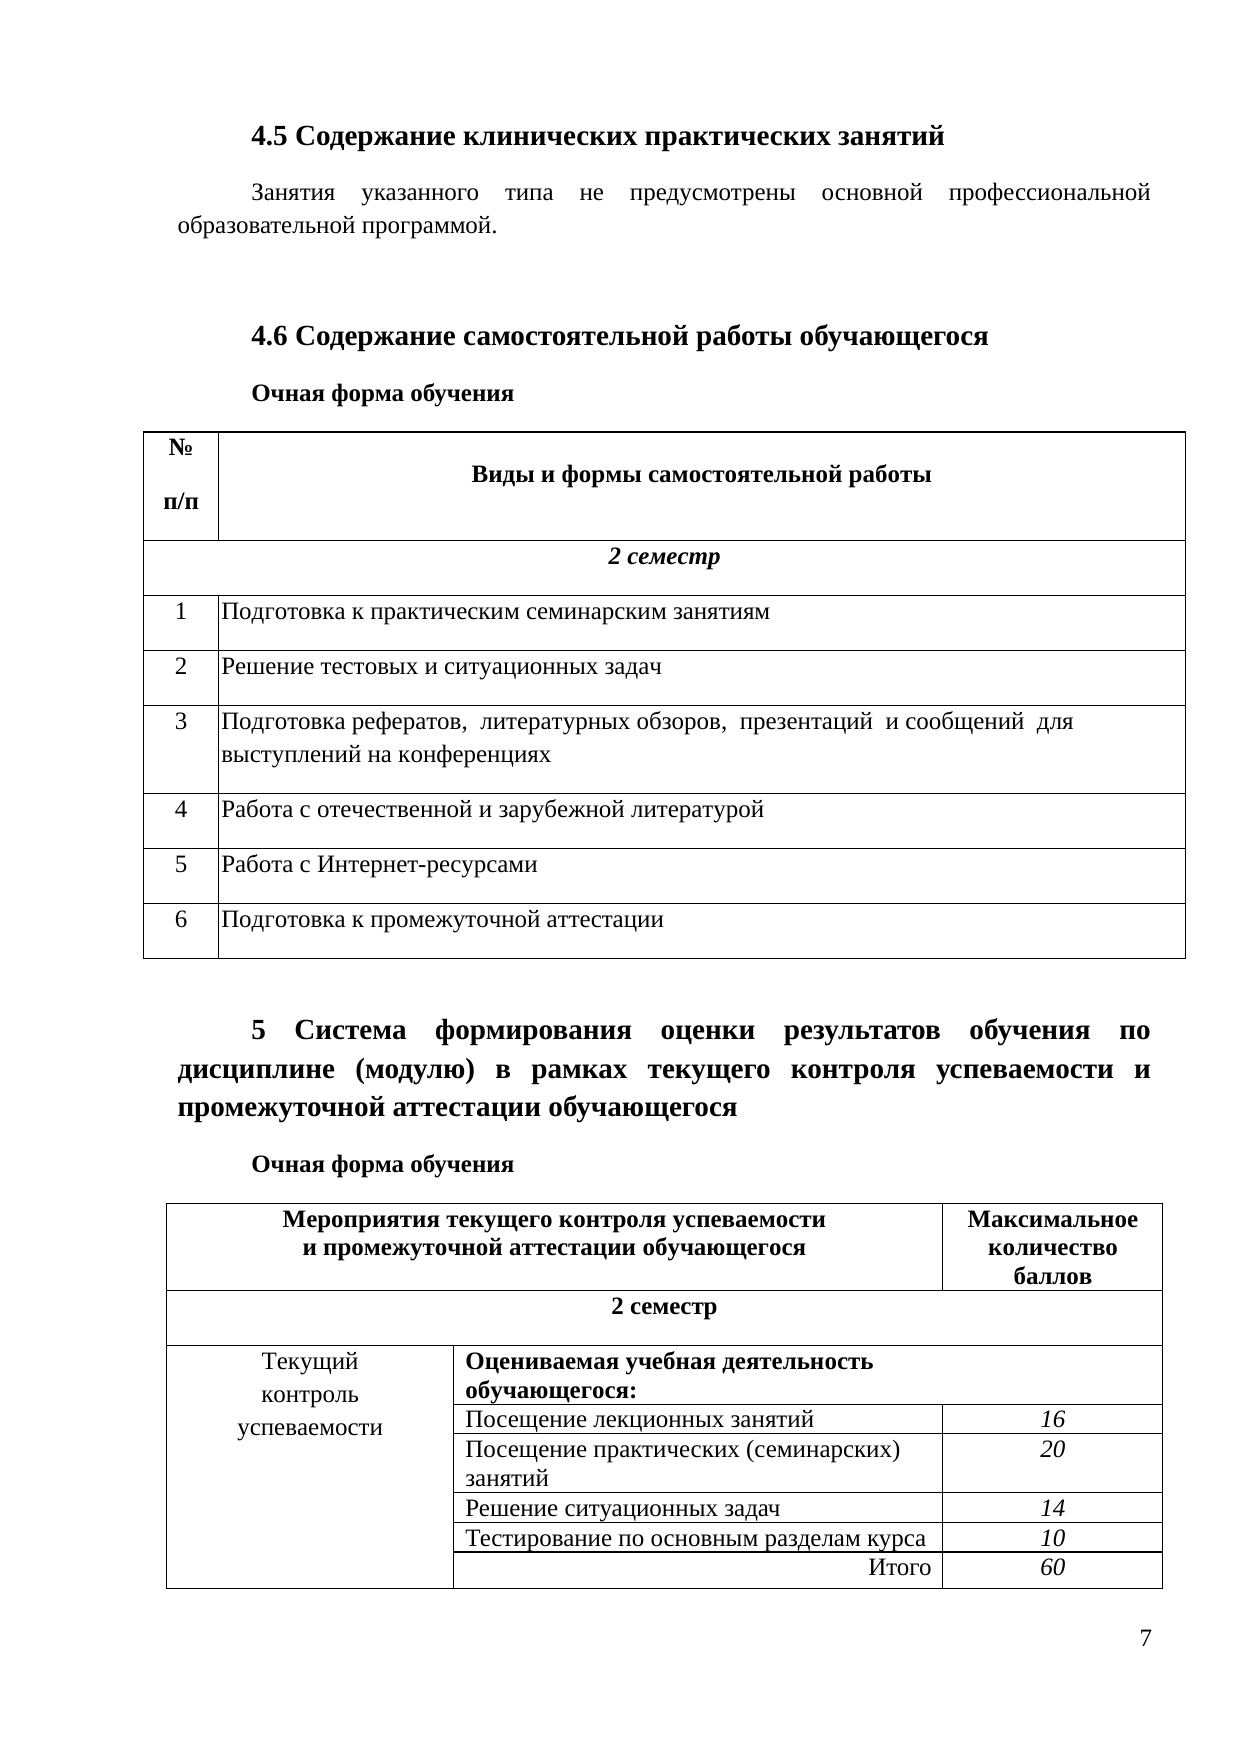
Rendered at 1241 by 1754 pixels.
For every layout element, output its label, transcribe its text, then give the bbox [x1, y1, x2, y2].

table_cell 16 [943, 1405, 1162, 1433]
table_header № п/п [144, 433, 218, 540]
text Очная форма обучения [177, 1149, 1152, 1178]
table_cell 10 [943, 1523, 1162, 1551]
table_cell 14 [943, 1493, 1162, 1522]
table_header Мероприятия текущего контроля успеваемости и промежуточной аттестации обучающегося [167, 1204, 942, 1290]
table_cell Решение ситуационных задач [454, 1493, 942, 1522]
text Очная форма обучения [177, 378, 1152, 406]
table_cell 4 [144, 794, 218, 848]
table_cell Тестирование по основным разделам курса [454, 1523, 942, 1551]
table_cell Подготовка к промежуточной аттестации [219, 904, 1185, 957]
table_cell 20 [943, 1434, 1162, 1492]
table_cell Работа с отечественной и зарубежной литературой [219, 794, 1185, 848]
table_cell Работа с Интернет-ресурсами [219, 849, 1185, 903]
table_cell Подготовка к практическим семинарским занятиям [219, 596, 1185, 650]
table_cell 3 [144, 706, 218, 793]
table_cell 1 [144, 596, 218, 650]
text 4.6 Содержание самостоятельной работы обучающегося [177, 318, 1152, 352]
table_cell 6 [144, 904, 218, 957]
table_cell 2 семестр [167, 1291, 1162, 1345]
table_header Максимальное количество баллов [943, 1204, 1162, 1290]
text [177, 177, 1152, 239]
table_cell 2 семестр [144, 541, 1185, 595]
table_cell 60 [943, 1553, 1162, 1588]
table_cell Оцениваемая учебная деятельность обучающегося: [454, 1346, 1162, 1403]
table_cell 5 [144, 849, 218, 903]
table_cell Посещение практических (семинарских) занятий [454, 1434, 942, 1492]
table_cell Посещение лекционных занятий [454, 1405, 942, 1433]
table_cell Решение тестовых и ситуационных задач [219, 651, 1185, 705]
table_cell Текущий контроль успеваемости [167, 1346, 453, 1588]
table_cell Итого [454, 1553, 942, 1588]
table_cell Подготовка рефератов, литературных обзоров, презентаций и сообщений для выступлений на конференциях [219, 706, 1185, 793]
table_cell 2 [144, 651, 218, 705]
table_header Виды и формы самостоятельной работы [219, 433, 1185, 540]
text 5 Система формирования оценки результатов обучения по дисциплине (модулю) в рамках текущего контроля успеваемости и промежуточной аттестации обучающегося [177, 1012, 1152, 1123]
text 4.5 Содержание клинических практических занятий [177, 118, 1152, 152]
